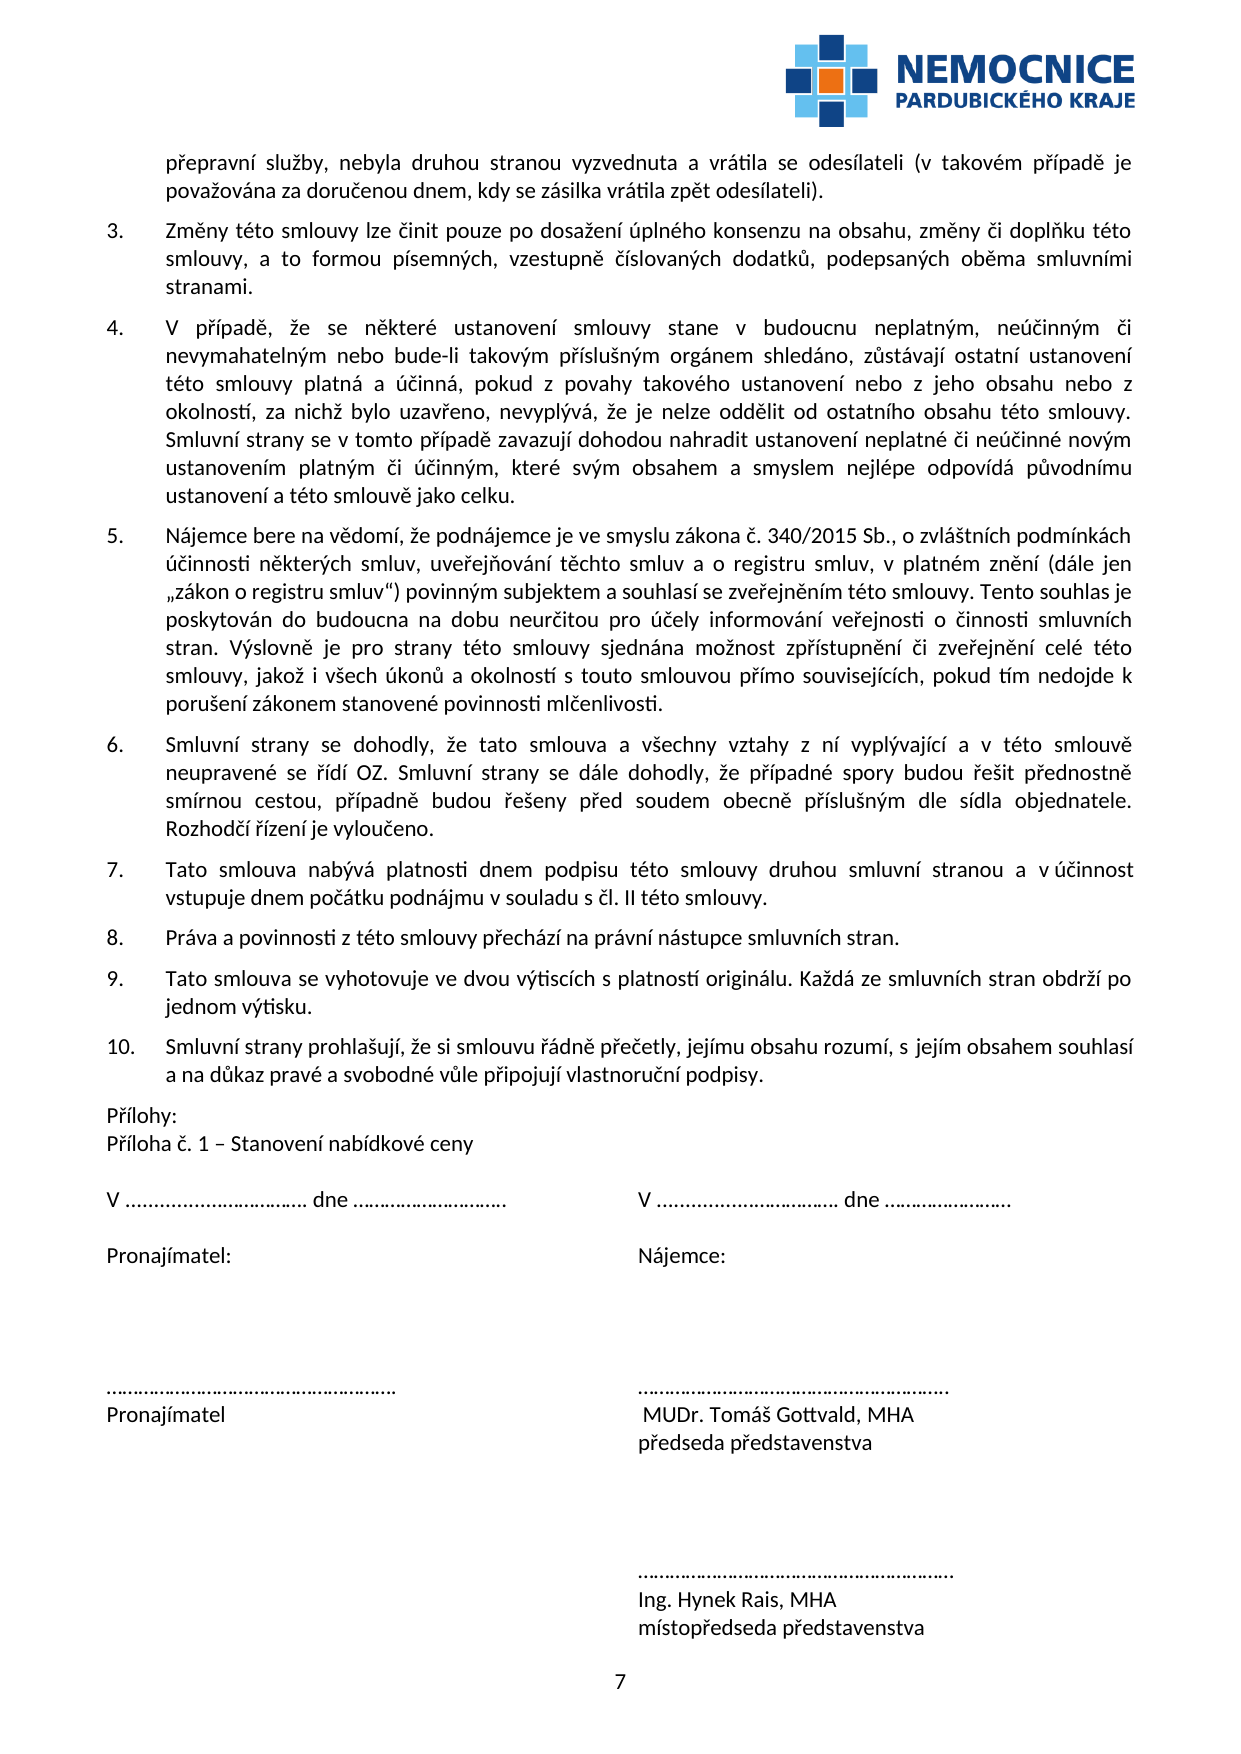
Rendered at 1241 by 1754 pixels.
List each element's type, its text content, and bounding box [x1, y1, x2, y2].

text …………………………………………………… [106, 1557, 1134, 1585]
text Přílohy: [106, 1101, 1134, 1129]
list Smluvní strany se dohodly, že tato smlouva a všechny vztahy z ní vyplývající a v této smlouvě neupravené se řídí OZ. Smluvní strany se dále dohodly, že případné spory budou řešit přednostně smírnou cestou, případně budou řešeny před soudem obecně příslušným dle sídla objednatele. Rozhodčí řízení je vyloučeno. [106, 730, 1134, 842]
text Příloha č. 1 – Stanovení nabídkové ceny [106, 1129, 1134, 1157]
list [106, 148, 1134, 204]
text ………………………………………………. ………………………………………………….. Pronajímatel MUDr. Tomáš Gottvald, MHA [106, 1344, 1134, 1428]
text Ing. Hynek Rais, MHA [106, 1585, 1134, 1613]
text V .................……………. dne ……………………….. V .................……………. dne …………………… [106, 1157, 1134, 1241]
picture [784, 33, 1135, 128]
text místopředseda představenstva [106, 1613, 1134, 1641]
list Tato smlouva nabývá platnosti dnem podpisu této smlouvy druhou smluvní stranou a v účinnost vstupuje dnem počátku podnájmu v souladu s čl. II této smlouvy. [106, 855, 1134, 911]
text Pronajímatel: Nájemce: [106, 1241, 1134, 1269]
list Smluvní strany prohlašují, že si smlouvu řádně přečetly, jejímu obsahu rozumí, s jejím obsahem souhlasí a na důkaz pravé a svobodné vůle připojují vlastnoruční podpisy. [106, 1032, 1134, 1088]
text předseda představenstva [106, 1428, 1134, 1512]
list V případě, že se některé ustanovení smlouvy stane v budoucnu neplatným, neúčinným či nevymahatelným nebo bude-li takovým příslušným orgánem shledáno, zůstávají ostatní ustanovení této smlouvy platná a účinná, pokud z povahy takového ustanovení nebo z jeho obsahu nebo z okolností, za nichž bylo uzavřeno, nevyplývá, že je nelze oddělit od ostatního obsahu této smlouvy. Smluvní strany se v tomto případě zavazují dohodou nahradit ustanovení neplatné či neúčinné novým ustanovením platným či účinným, které svým obsahem a smyslem nejlépe odpovídá původnímu ustanovení a této smlouvě jako celku. [106, 313, 1134, 509]
list Práva a povinnosti z této smlouvy přechází na právní nástupce smluvních stran. [106, 923, 1134, 951]
list Nájemce bere na vědomí, že podnájemce je ve smyslu zákona č. 340/2015 Sb., o zvláštních podmínkách účinnosti některých smluv, uveřejňování těchto smluv a o registru smluv, v platném znění (dále jen „zákon o registru smluv“) povinným subjektem a souhlasí se zveřejněním této smlouvy. Tento souhlas je poskytován do budoucna na dobu neurčitou pro účely informování veřejnosti o činnosti smluvních stran. Výslovně je pro strany této smlouvy sjednána možnost zpřístupnění či zveřejnění celé této smlouvy, jakož i všech úkonů a okolností s touto smlouvou přímo souvisejících, pokud tím nedojde k porušení zákonem stanovené povinnosti mlčenlivosti. [106, 521, 1134, 718]
list Tato smlouva se vyhotovuje ve dvou výtiscích s platností originálu. Každá ze smluvních stran obdrží po jednom výtisku. [106, 964, 1134, 1020]
list Změny této smlouvy lze činit pouze po dosažení úplného konsenzu na obsahu, změny či doplňku této smlouvy, a to formou písemných, vzestupně číslovaných dodatků, podepsaných oběma smluvními stranami. [106, 216, 1134, 300]
